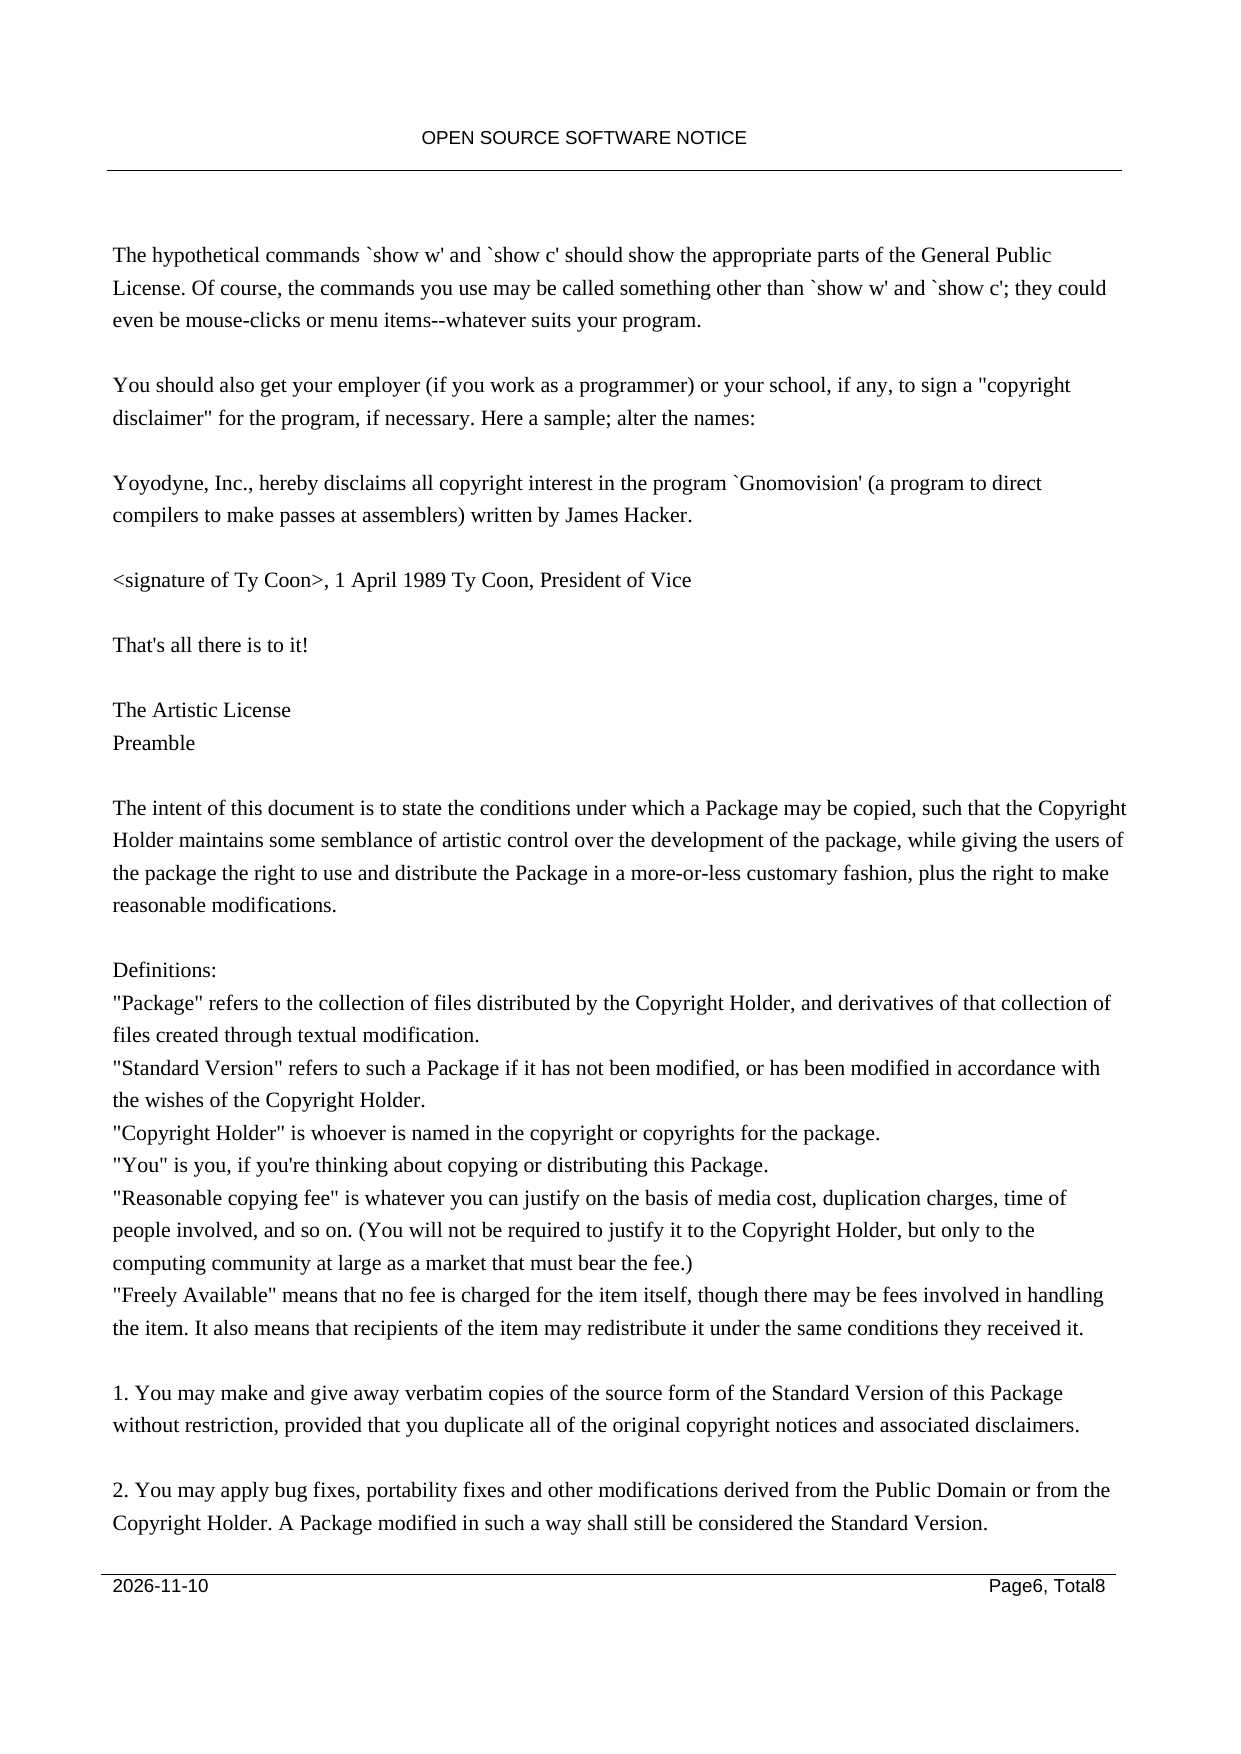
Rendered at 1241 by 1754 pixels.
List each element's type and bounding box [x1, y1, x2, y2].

text [112, 206, 1128, 1539]
